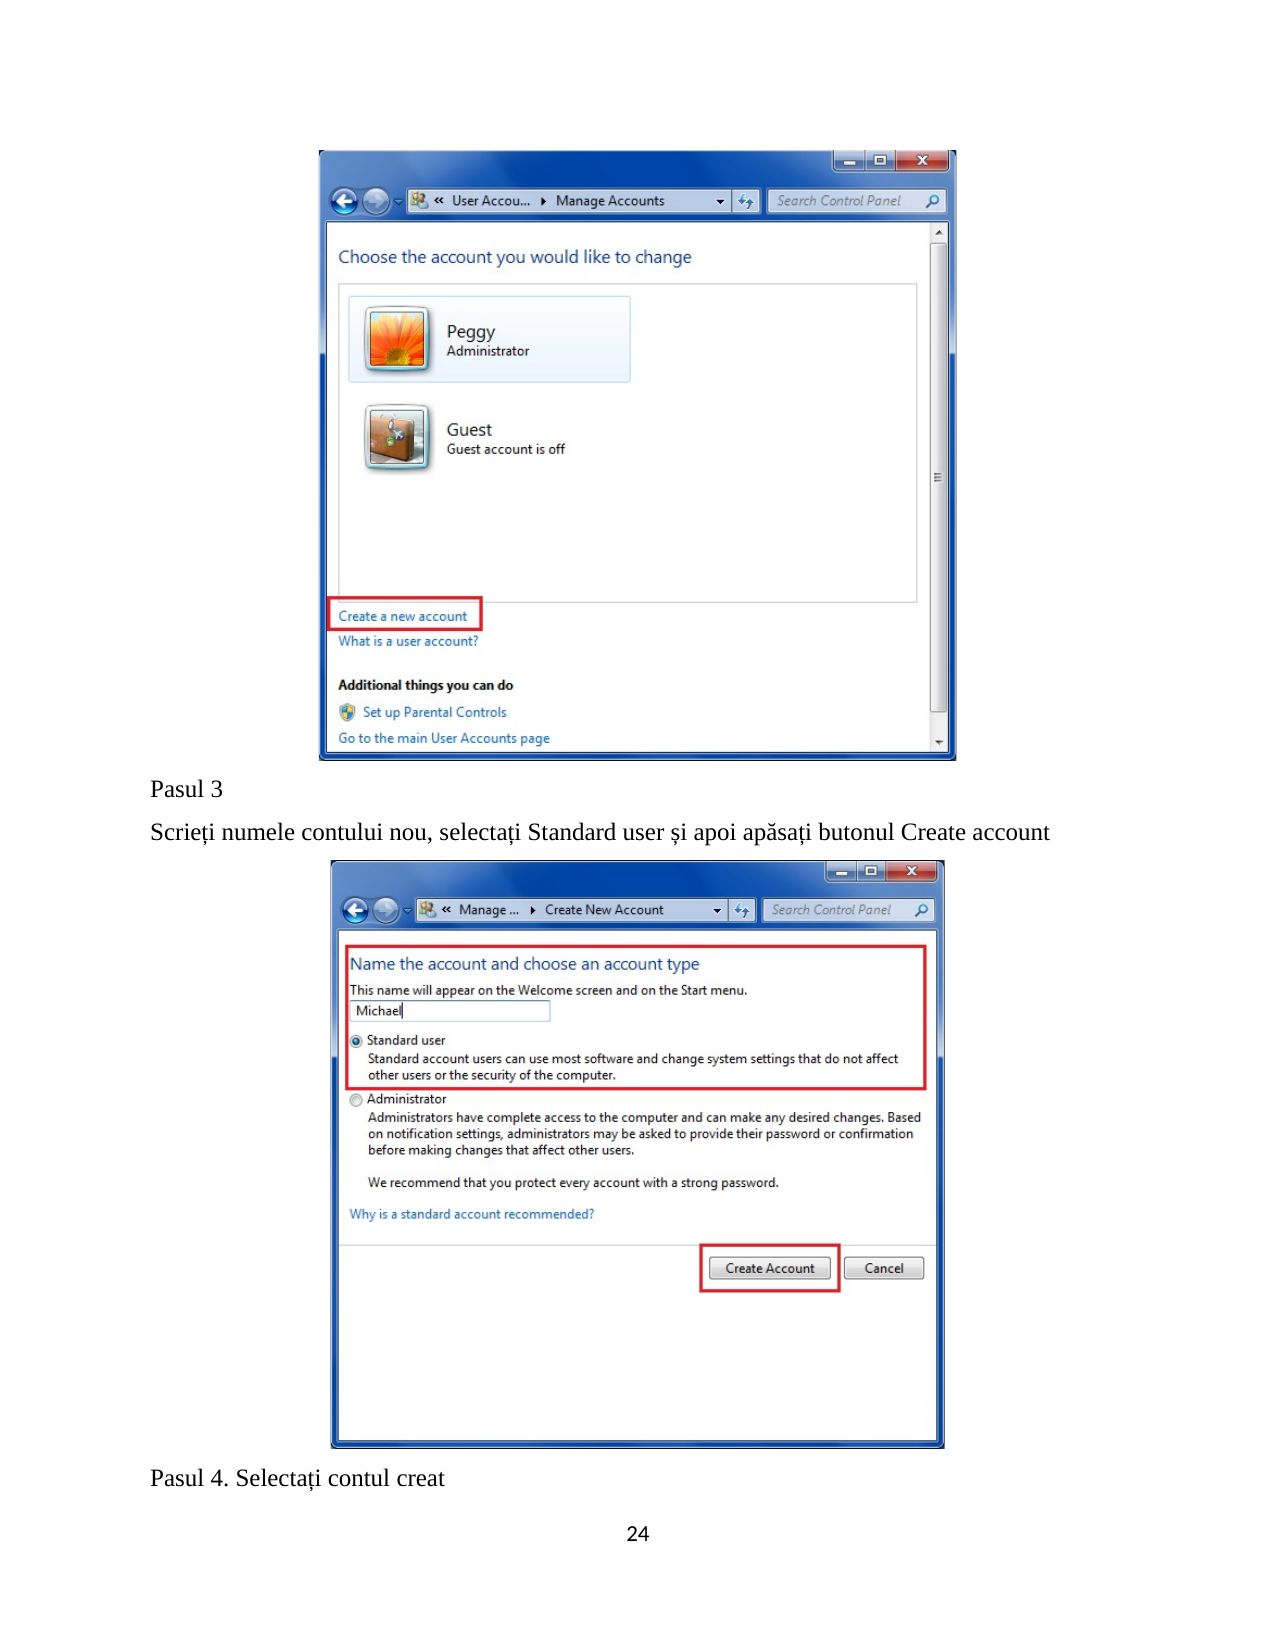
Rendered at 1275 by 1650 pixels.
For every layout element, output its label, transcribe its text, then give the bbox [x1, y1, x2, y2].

text Scrieți numele contului nou, selectați Standard user și apoi apăsați butonul Create account [150, 817, 1125, 846]
text Pasul 3 [150, 774, 1125, 803]
picture [330, 860, 945, 1449]
picture [318, 150, 957, 761]
text Pasul 4. Selectați contul creat [150, 1463, 1125, 1491]
